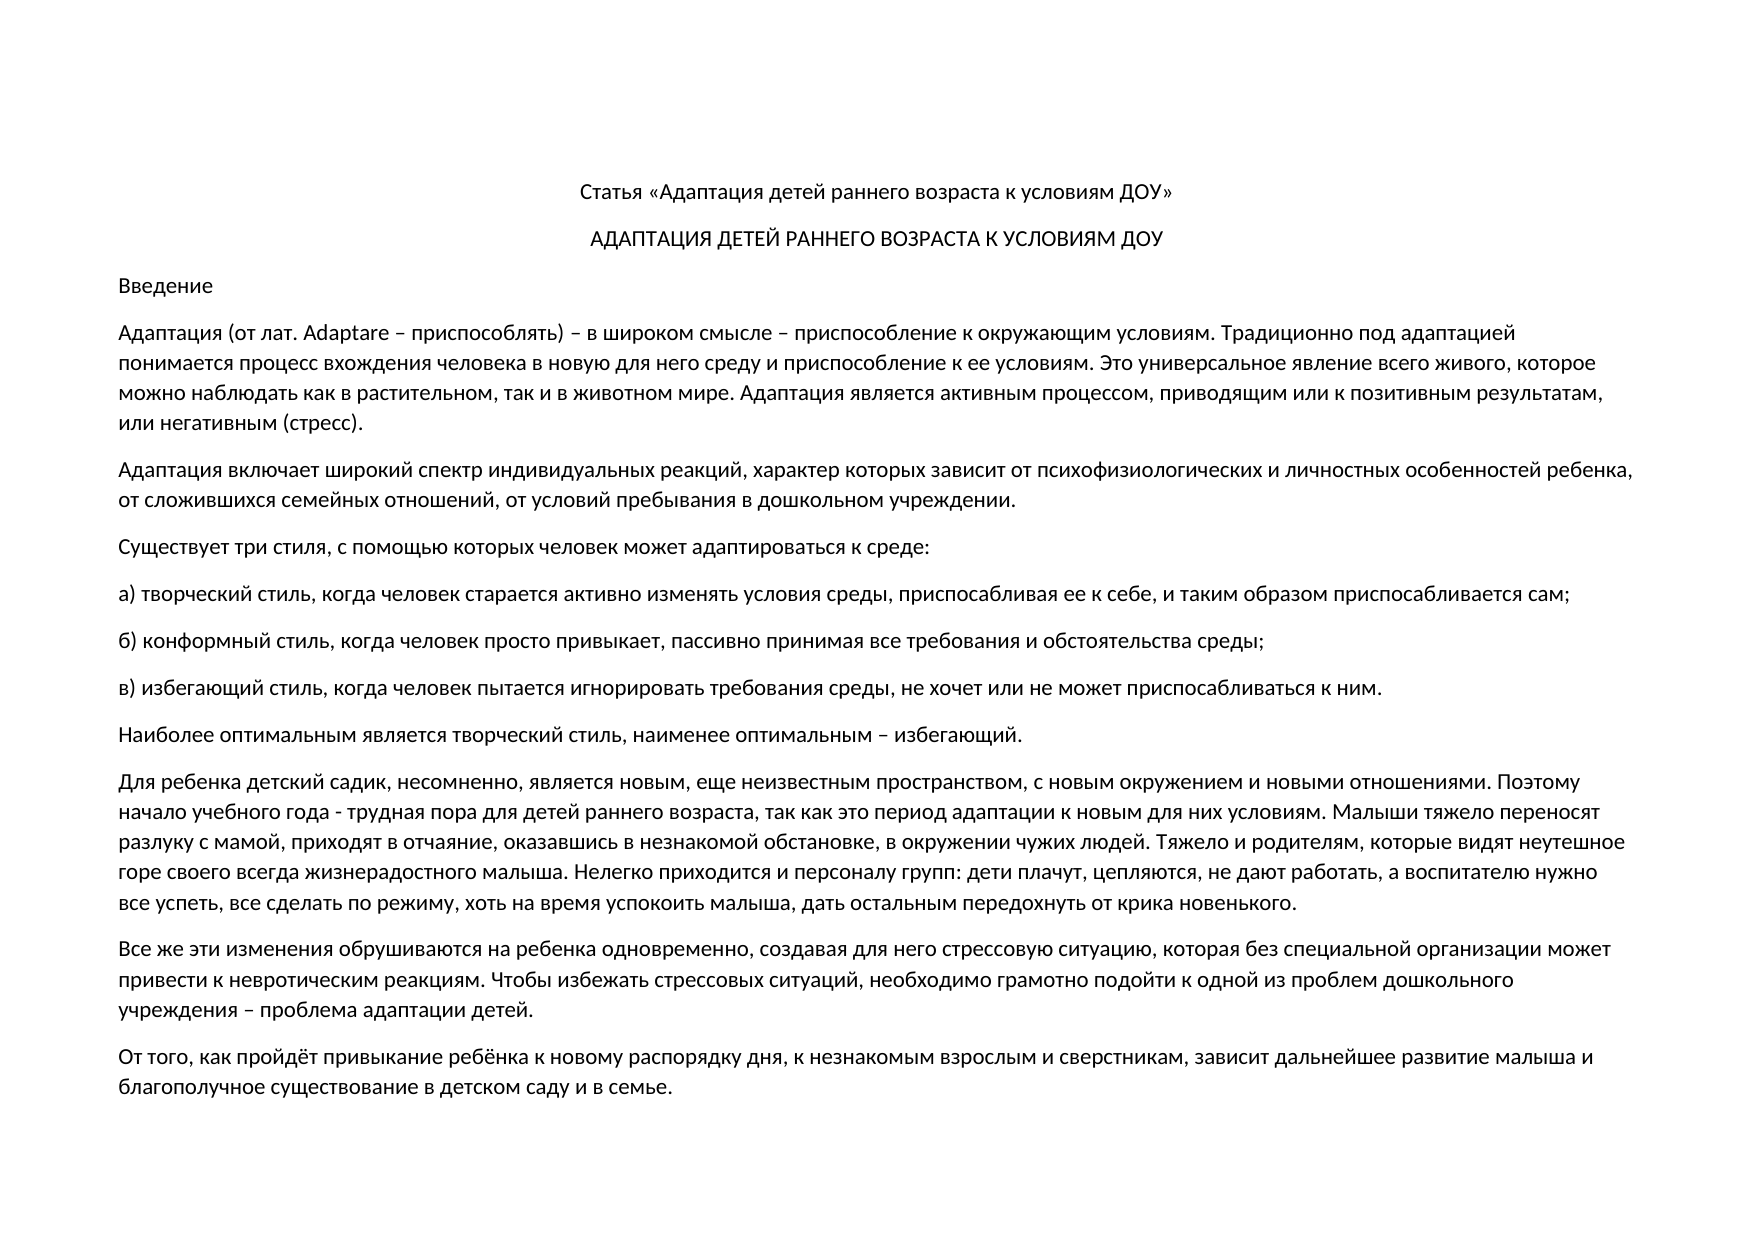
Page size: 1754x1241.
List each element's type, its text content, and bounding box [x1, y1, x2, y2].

text в) избегающий стиль, когда человек пытается игнорировать требования среды, не хочет или не может приспосабливаться к ним. [118, 673, 1636, 701]
text Все же эти изменения обрушиваются на ребенка одновременно, создавая для него стрессовую ситуацию, которая без специальной организации может привести к невротическим реакциям. Чтобы избежать стрессовых ситуаций, необходимо грамотно подойти к одной из проблем дошкольного учреждения – проблема адаптации детей. [118, 934, 1636, 1023]
text Адаптация включает широкий спектр индивидуальных реакций, характер которых зависит от психофизиологических и личностных особенностей ребенка, от сложившихся семейных отношений, от условий пребывания в дошкольном учреждении. [118, 455, 1636, 513]
text АДАПТАЦИЯ ДЕТЕЙ РАННЕГО ВОЗРАСТА К УСЛОВИЯМ ДОУ [118, 224, 1636, 252]
text б) конформный стиль, когда человек просто привыкает, пассивно принимая все требования и обстоятельства среды; [118, 626, 1636, 654]
text Для ребенка детский садик, несомненно, является новым, еще неизвестным пространством, с новым окружением и новыми отношениями. Поэтому начало учебного года - трудная пора для детей раннего возраста, так как это период адаптации к новым для них условиям. Малыши тяжело переносят разлуку с мамой, приходят в отчаяние, оказавшись в незнакомой обстановке, в окружении чужих людей. Тяжело и родителям, которые видят неутешное горе своего всегда жизнерадостного малыша. Нелегко приходится и персоналу групп: дети плачут, цепляются, не дают работать, а воспитателю нужно все успеть, все сделать по режиму, хоть на время успокоить малыша, дать остальным передохнуть от крика новенького. [118, 767, 1636, 916]
text Существует три стиля, с помощью которых человек может адаптироваться к среде: [118, 532, 1636, 560]
text а) творческий стиль, когда человек старается активно изменять условия среды, приспосабливая ее к себе, и таким образом приспосабливается сам; [118, 579, 1636, 607]
text Наиболее оптимальным является творческий стиль, наименее оптимальным – избегающий. [118, 720, 1636, 748]
text Статья «Адаптация детей раннего возраста к условиям ДОУ» [118, 177, 1636, 205]
text Адаптация (от лат. Adaptare – приспособлять) – в широком смысле – приспособление к окружающим условиям. Традиционно под адаптацией понимается процесс вхождения человека в новую для него среду и приспособление к ее условиям. Это универсальное явление всего живого, которое можно наблюдать как в растительном, так и в животном мире. Адаптация является активным процессом, приводящим или к позитивным результатам, или негативным (стресс). [118, 318, 1636, 436]
text Введение [118, 271, 1636, 299]
text От того, как пройдёт привыкание ребёнка к новому распорядку дня, к незнакомым взрослым и сверстникам, зависит дальнейшее развитие малыша и благополучное существование в детском саду и в семье. [118, 1042, 1636, 1100]
